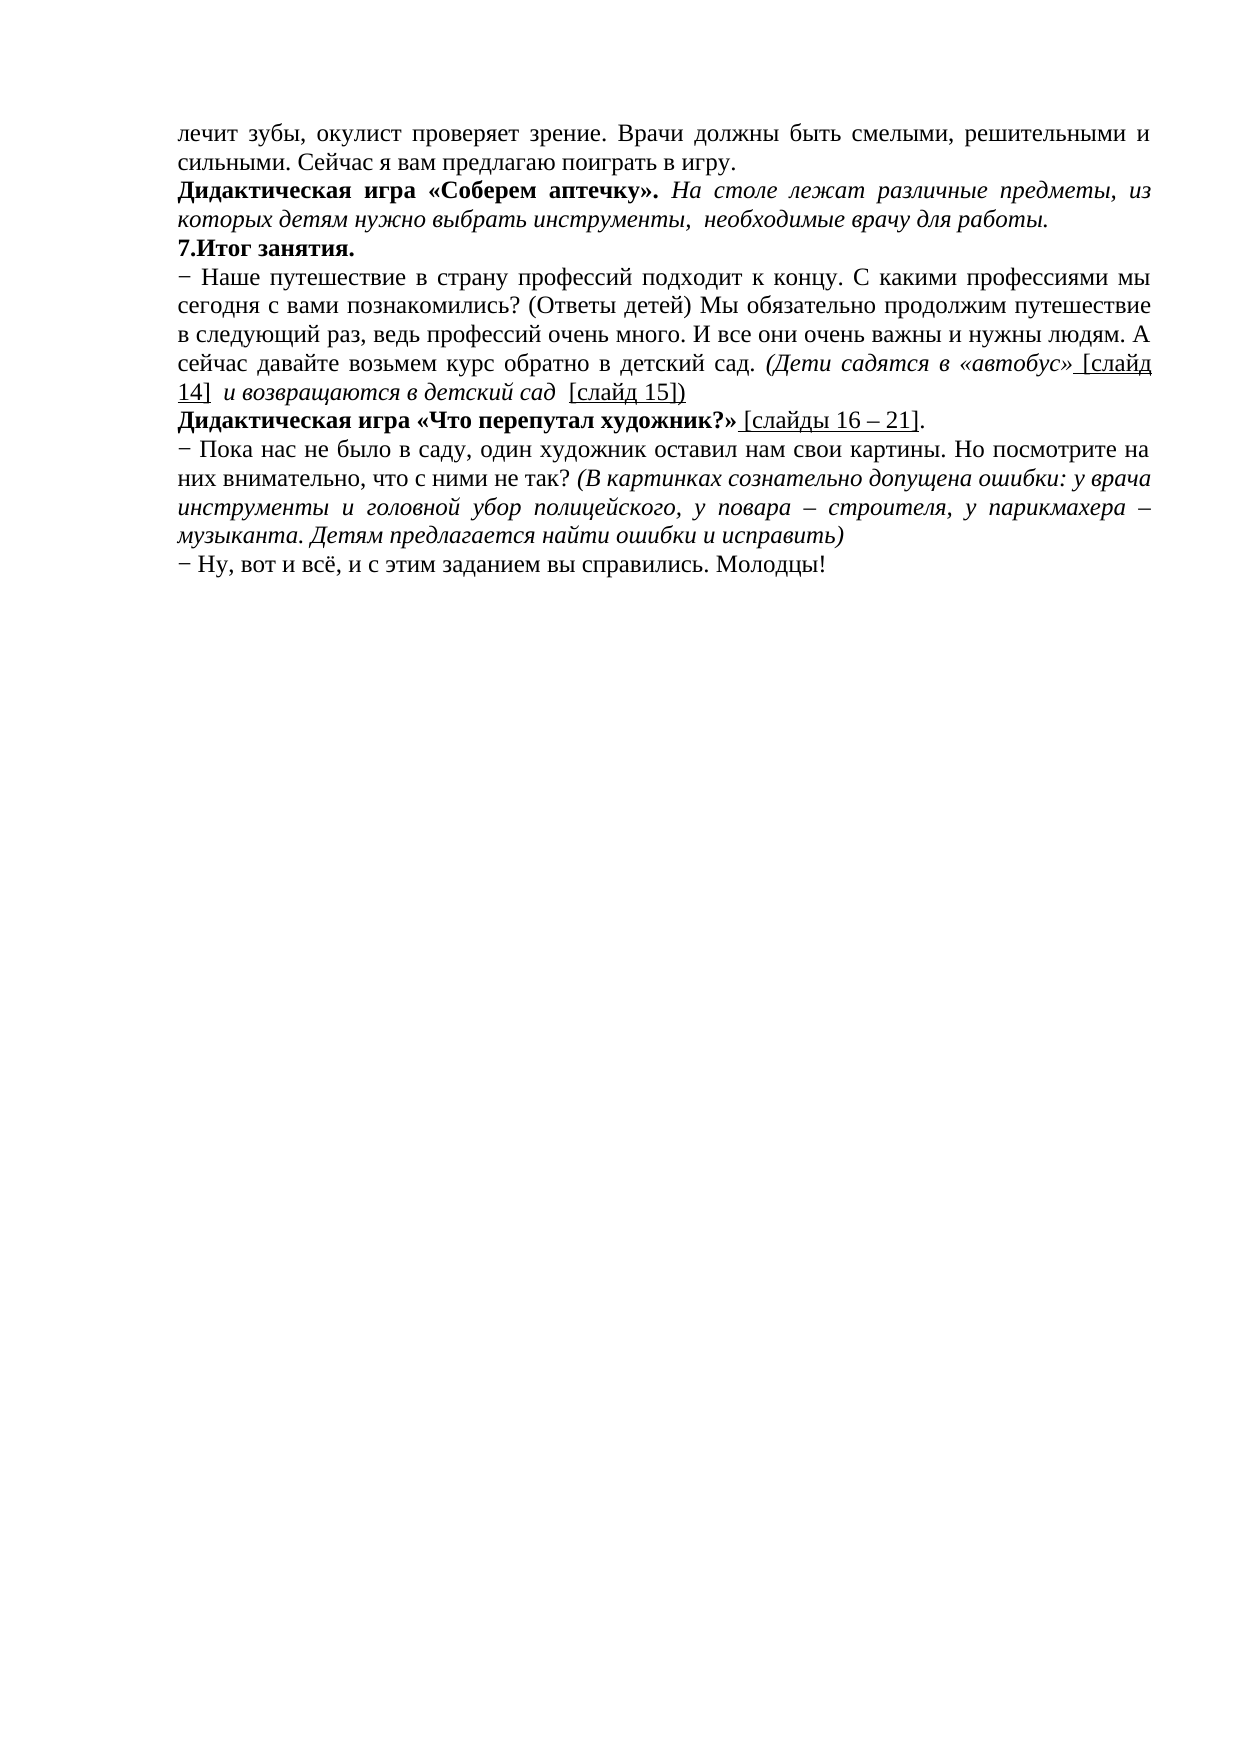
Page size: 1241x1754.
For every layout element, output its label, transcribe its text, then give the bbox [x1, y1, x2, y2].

text − Ну, вот и всё, и с этим заданием вы справились. Молодцы! [177, 549, 1152, 578]
text Дидактическая игра «Что перепутал художник?» [слайды 16 – 21]. [177, 406, 1152, 434]
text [177, 118, 1152, 176]
text − Пока нас не было в саду, один художник оставил нам свои картины. Но посмотрите на них внимательно, что с ними не так? (В картинках сознательно допущена ошибки: у врача инструменты и головной убор полицейского, у повара – строителя, у парикмахера – музыканта. Детям предлагается найти ошибки и исправить) [177, 434, 1152, 549]
text Дидактическая игра «Соберем аптечку». На столе лежат различные предметы, из которых детям нужно выбрать инструменты, необходимые врачу для работы. [177, 176, 1152, 233]
text − Наше путешествие в страну профессий подходит к концу. С какими профессиями мы сегодня с вами познакомились? (Ответы детей) Мы обязательно продолжим путешествие в следующий раз, ведь профессий очень много. И все они очень важны и нужны людям. А сейчас давайте возьмем курс обратно в детский сад. (Дети садятся в «автобус» [слайд 14] и возвращаются в детский сад [слайд 15]) [177, 262, 1152, 406]
text 7.Итог занятия. [177, 233, 1152, 262]
